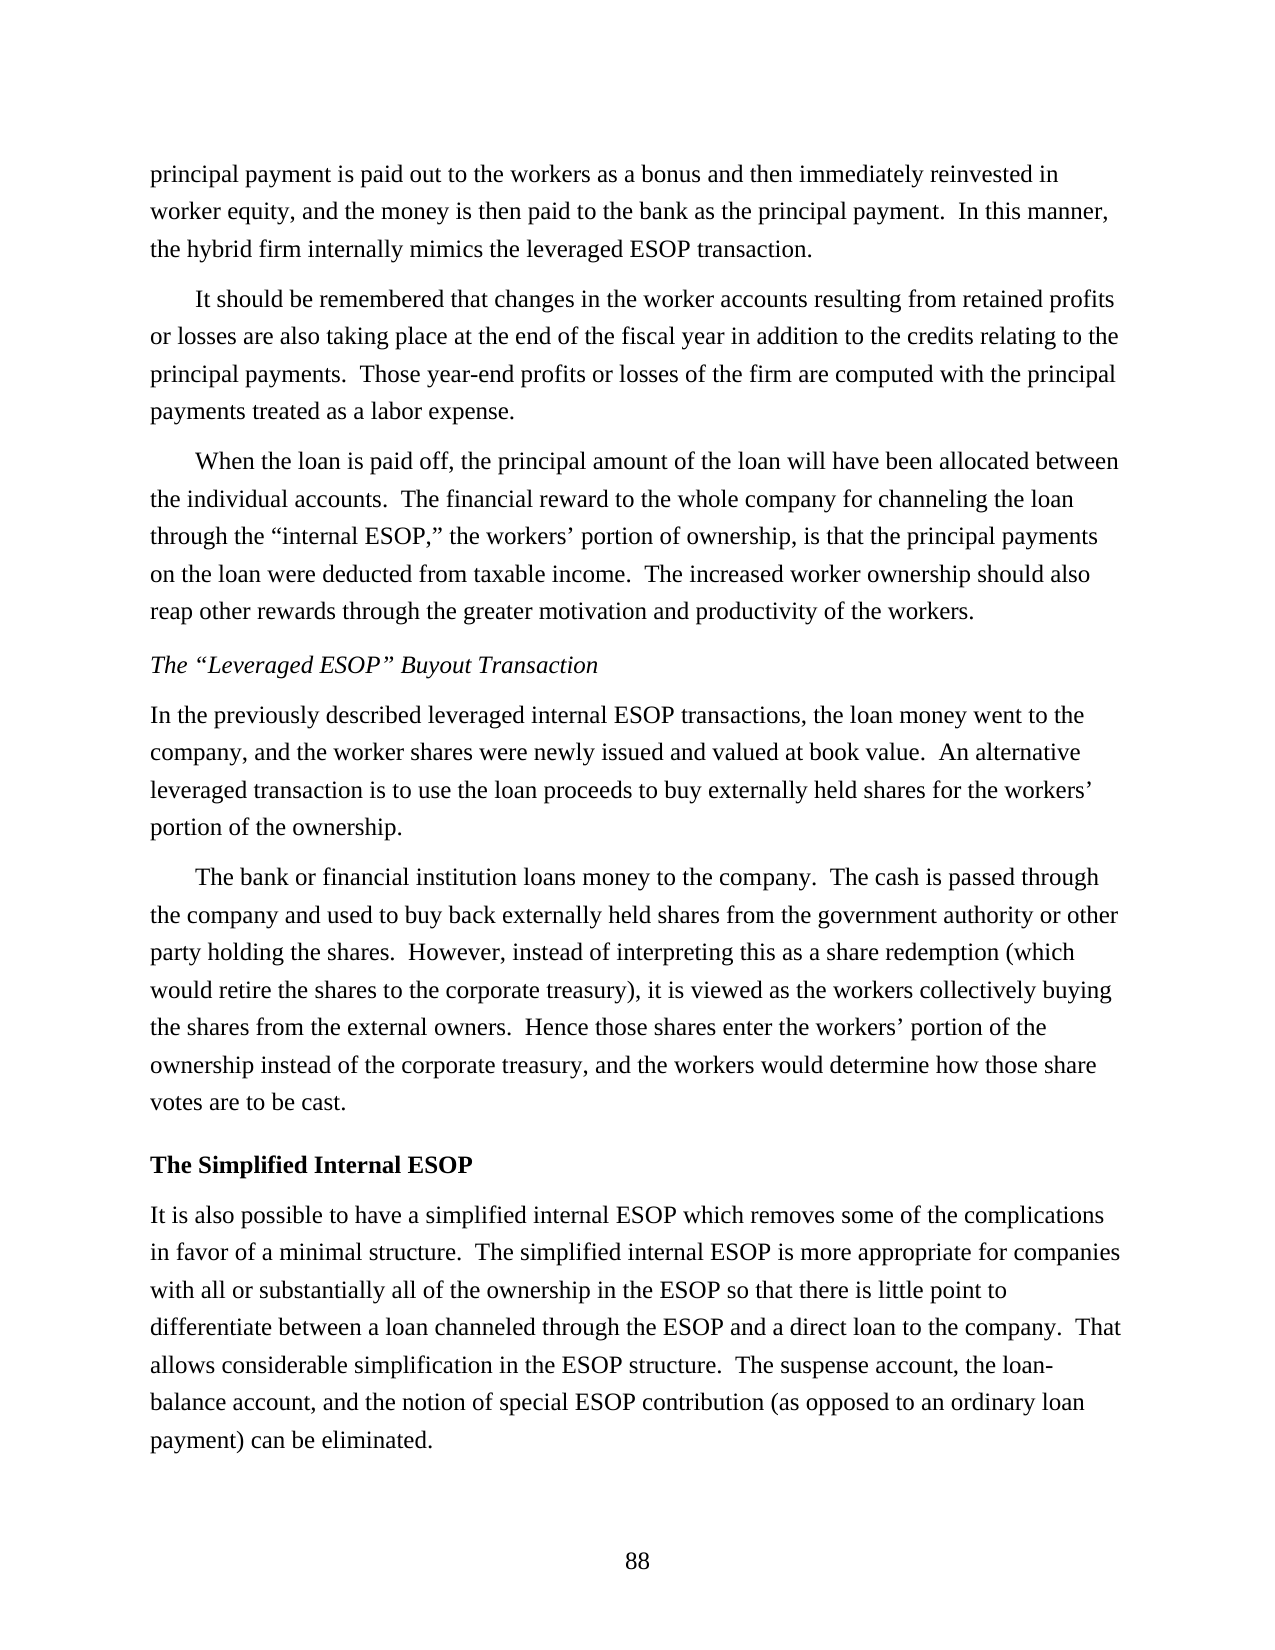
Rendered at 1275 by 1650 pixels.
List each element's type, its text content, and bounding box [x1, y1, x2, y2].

subtitle The Simplified Internal ESOP [150, 1141, 1125, 1179]
text In the previously described leveraged internal ESOP transactions, the loan money went to the company, and the worker shares were newly issued and valued at book value. An alternative leveraged transaction is to use the loan proceeds to buy externally held shares for the workers’ portion of the ownership. [150, 691, 1125, 841]
subtitle The “Leveraged ESOP” Buyout Transaction [150, 650, 1125, 679]
text The bank or financial institution loans money to the company. The cash is passed through the company and used to buy back externally held shares from the government authority or other party holding the shares. However, instead of interpreting this as a share redemption (which would retire the shares to the corporate treasury), it is viewed as the workers collectively buying the shares from the external owners. Hence those shares enter the workers’ portion of the ownership instead of the corporate treasury, and the workers would determine how those share votes are to be cast. [150, 854, 1125, 1116]
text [150, 150, 1125, 262]
text It is also possible to have a simplified internal ESOP which removes some of the complications in favor of a minimal structure. The simplified internal ESOP is more appropriate for companies with all or substantially all of the ownership in the ESOP so that there is little point to differentiate between a loan channeled through the ESOP and a direct loan to the company. That allows considerable simplification in the ESOP structure. The suspense account, the loan-balance account, and the notion of special ESOP contribution (as opposed to an ordinary loan payment) can be eliminated. [150, 1191, 1125, 1454]
text It should be remembered that changes in the worker accounts resulting from retained profits or losses are also taking place at the end of the fiscal year in addition to the credits relating to the principal payments. Those year-end profits or losses of the firm are computed with the principal payments treated as a labor expense. [150, 275, 1125, 425]
text When the loan is paid off, the principal amount of the loan will have been allocated between the individual accounts. The financial reward to the whole company for channeling the loan through the “internal ESOP,” the workers’ portion of ownership, is that the principal payments on the loan were deducted from taxable income. The increased worker ownership should also reap other rewards through the greater motivation and productivity of the workers. [150, 437, 1125, 625]
